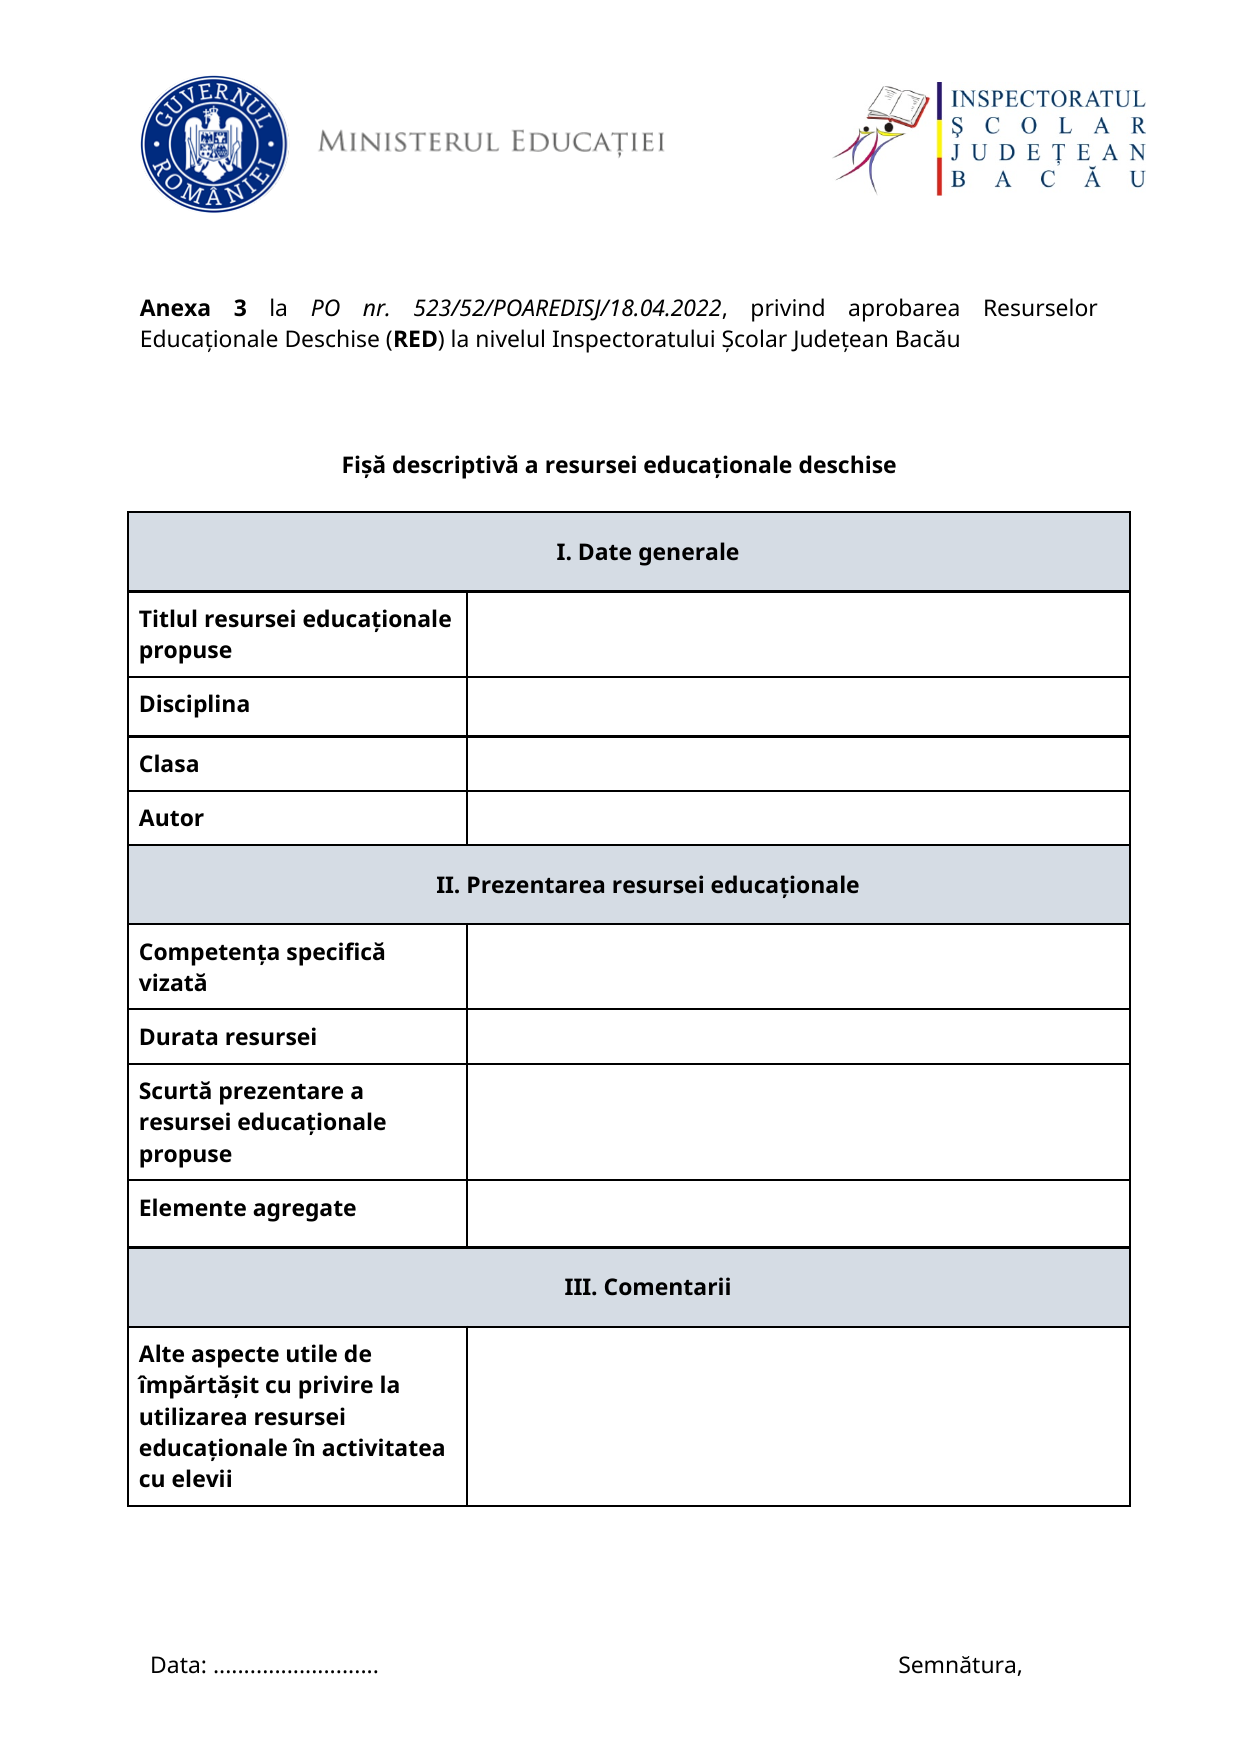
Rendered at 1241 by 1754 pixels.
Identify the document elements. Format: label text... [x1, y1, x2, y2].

text Fișă descriptivă a resursei educaționale deschise [139, 449, 1098, 480]
table_cell Clasa [129, 738, 466, 789]
picture [831, 82, 1146, 196]
text Anexa 3 la PO nr. 523/52/POAREDISJ/18.04.2022, privind aprobarea Resurselor Educaționale Deschise (RED) la nivelul Inspectoratului Școlar Județean Bacău [139, 292, 1098, 355]
table_cell II. Prezentarea resursei educaționale [129, 846, 1129, 923]
table_cell Competența specifică vizată [129, 925, 466, 1008]
table_cell Disciplina [129, 678, 466, 735]
table_cell Autor [129, 792, 466, 844]
table_cell Scurtă prezentare a resursei educaționale propuse [129, 1065, 466, 1179]
table_cell Alte aspecte utile de împărtășit cu privire la utilizarea resursei educaționale în activitatea cu elevii [129, 1328, 466, 1505]
picture [139, 75, 665, 214]
table_cell Titlul resursei educaționale propuse [129, 593, 466, 676]
table_cell [468, 593, 1129, 676]
table_header I. Date generale [129, 513, 1129, 590]
text Data: ........................... Semnătura, [150, 1648, 1098, 1680]
table_cell [468, 1328, 1129, 1505]
table_cell Elemente agregate [129, 1181, 466, 1246]
table_cell [468, 792, 1129, 844]
table_cell Durata resursei [129, 1010, 466, 1062]
table_cell [468, 925, 1129, 1008]
table_cell [468, 1065, 1129, 1179]
table_cell [468, 1010, 1129, 1062]
table_cell [468, 678, 1129, 735]
table_cell III. Comentarii [129, 1249, 1129, 1326]
table_cell [468, 1181, 1129, 1246]
table_cell [468, 738, 1129, 789]
